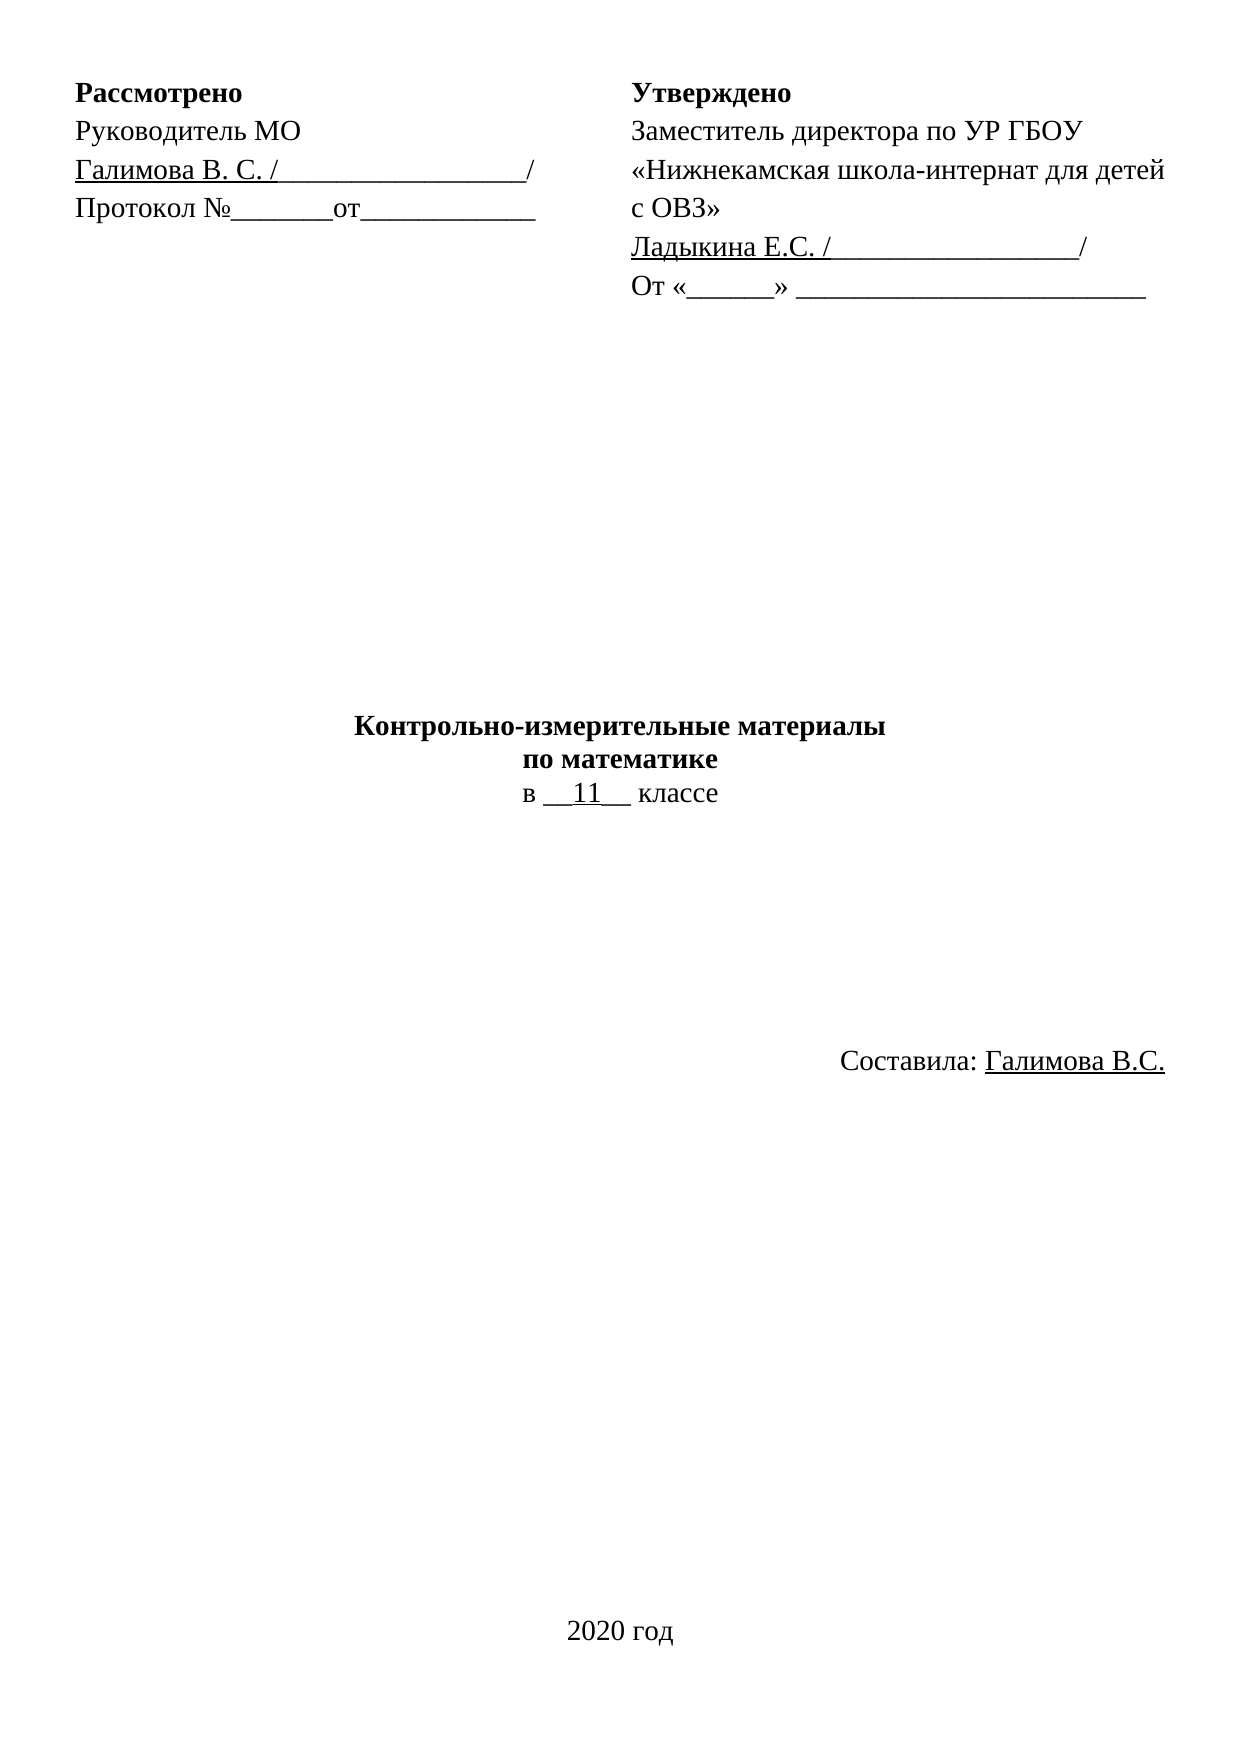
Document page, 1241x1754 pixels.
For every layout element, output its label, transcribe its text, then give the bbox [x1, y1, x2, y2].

text 2020 год [75, 1613, 1165, 1647]
text Составила: Галимова В.С. [75, 1043, 1165, 1077]
text по математике [75, 741, 1165, 775]
text Контрольно-измерительные материалы [75, 708, 1165, 741]
table_header Утверждено Заместитель директора по УР ГБОУ «Нижнекамская школа-интернат для детей с ОВЗ» Ладыкина Е.С. /_________________/ От «______» ________________________ [620, 75, 1176, 305]
table_header Рассмотрено Руководитель МО Галимова В. С. /_________________/ Протокол №_______от____________ [64, 75, 619, 305]
text в __11__ классе [75, 775, 1165, 808]
